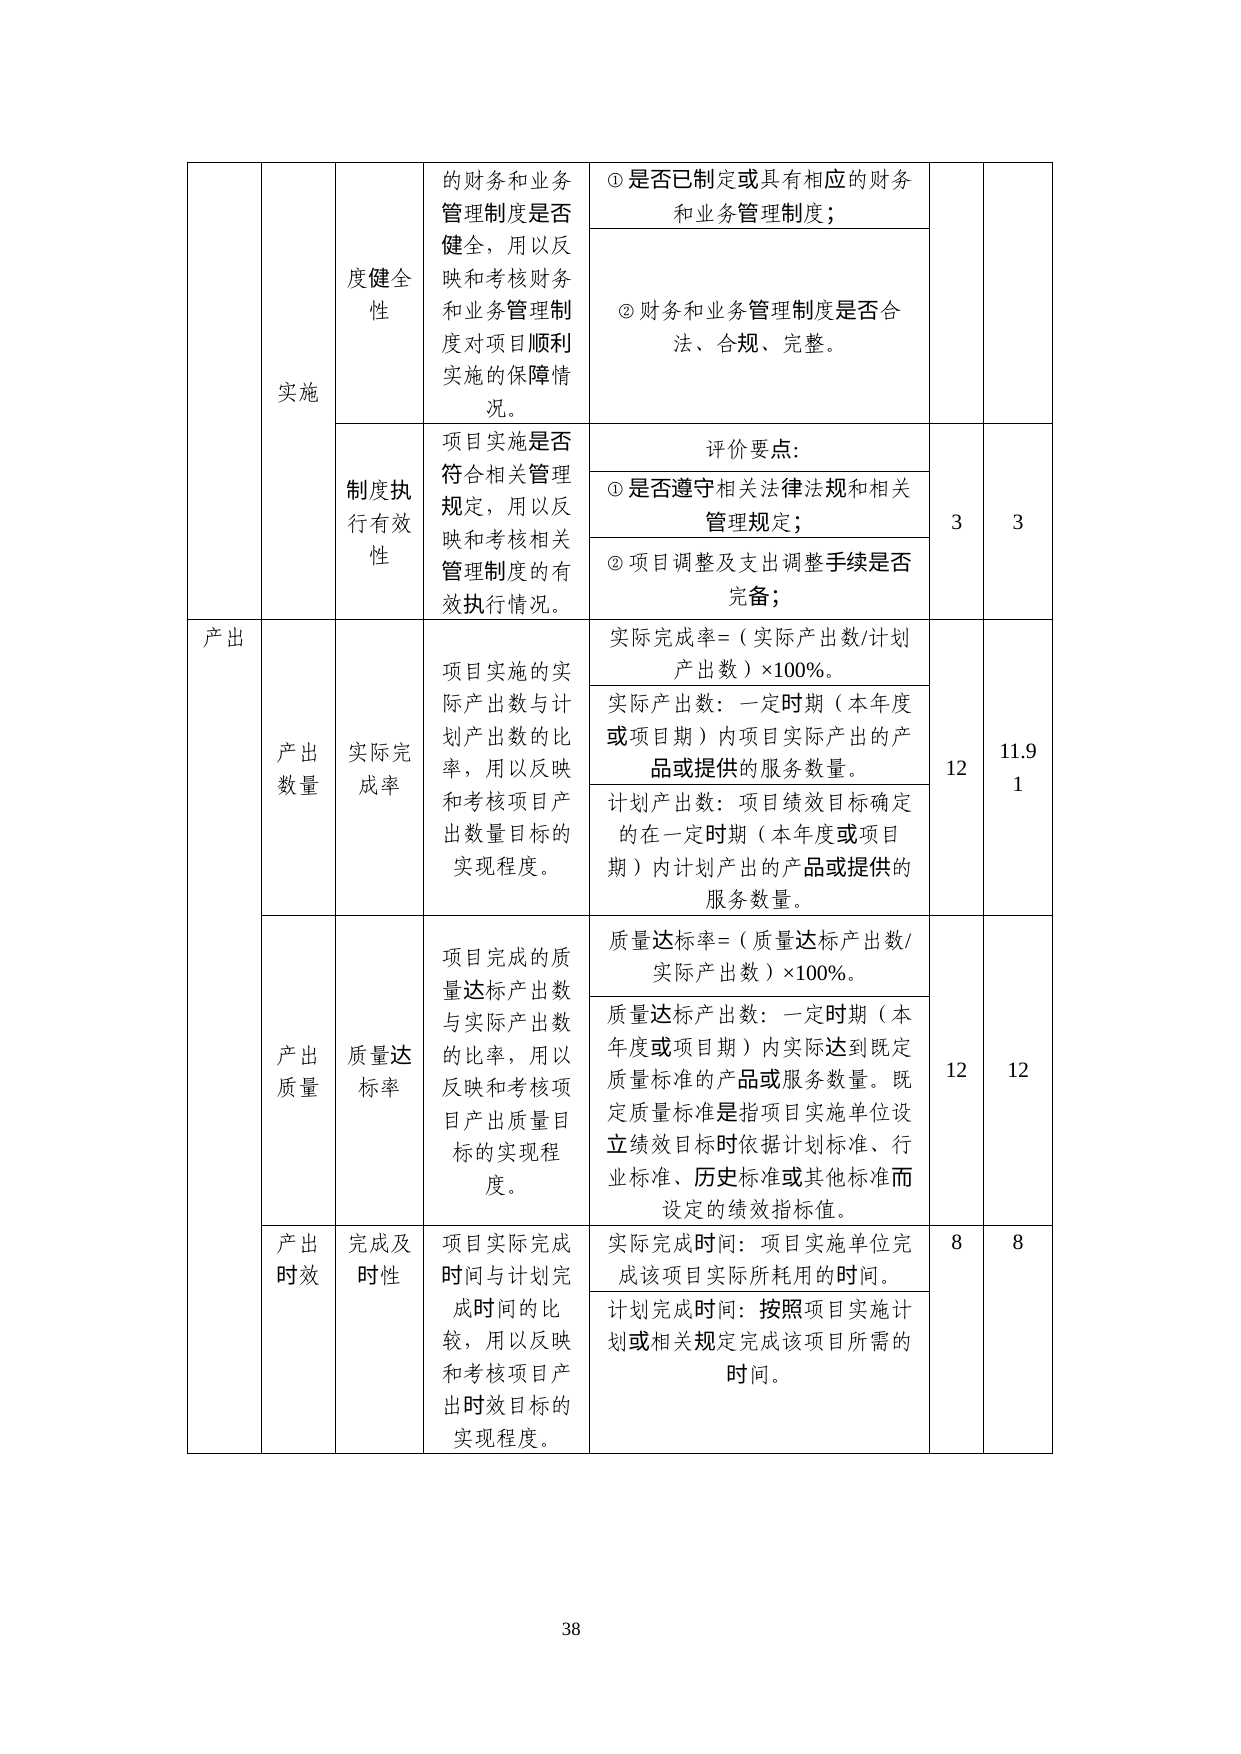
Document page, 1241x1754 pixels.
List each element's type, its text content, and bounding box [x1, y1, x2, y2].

table_cell 计划产出数：项目绩效目标确定的在一定时期（本年度或项目期）内计划产出的产品或提供的服务数量。 [590, 785, 929, 915]
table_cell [424, 163, 589, 423]
table_cell 8 [930, 1226, 983, 1453]
table_cell 项目实际完成时间与计划完成时间的比较，用以反映和考核项目产出时效目标的实现程度。 [424, 1226, 589, 1453]
table_cell 实际完成率 [336, 620, 423, 915]
table_cell 评价要点： [590, 424, 929, 471]
table_cell 质量达标产出数：一定时期（本年度或项目期）内实际达到既定质量标准的产品或服务数量。既定质量标准是指项目实施单位设立绩效目标时依据计划标准、行业标准、历史标准或其他标准而设定的绩效指标值。 [590, 997, 929, 1224]
table_cell ②财务和业务管理制度是否合法、合规、完整。 [590, 229, 929, 423]
table_cell 12 [930, 620, 983, 915]
table_cell 实际完成率=（实际产出数/计划产出数）×100%。 [590, 620, 929, 685]
table_cell ①是否遵守相关法律法规和相关管理规定； [590, 472, 929, 537]
table_cell 计划完成时间：按照项目实施计划或相关规定完成该项目所需的时间。 [590, 1292, 929, 1453]
table_cell 3 [930, 163, 983, 423]
table_cell 完成及时性 [336, 1226, 423, 1453]
table_cell 管理制度健全性 [336, 163, 423, 423]
table_cell 项目实施的实际产出数与计划产出数的比率，用以反映和考核项目产出数量目标的实现程度。 [424, 620, 589, 915]
table_cell 项目完成的质量达标产出数与实际产出数的比率，用以反映和考核项目产出质量目标的实现程度。 [424, 916, 589, 1224]
table_cell ①是否已制定或具有相应的财务和业务管理制度； [590, 163, 929, 228]
table_cell 3 [984, 424, 1052, 619]
table_cell 3 [984, 163, 1052, 423]
table_cell 3 [930, 424, 983, 619]
table_cell 12 [930, 916, 983, 1224]
table_cell 实际完成时间：项目实施单位完成该项目实际所耗用的时间。 [590, 1226, 929, 1291]
table_cell 组织实施 [262, 163, 335, 619]
table_cell 质量达标率=（质量达标产出数/实际产出数）×100%。 [590, 916, 929, 996]
table_cell 产出时效 [262, 1226, 335, 1453]
table_cell 实际产出数：一定时期（本年度或项目期）内项目实际产出的产品或提供的服务数量。 [590, 686, 929, 784]
table_cell 质量达标率 [336, 916, 423, 1224]
table_cell 项目实施是否符合相关管理规定，用以反映和考核相关管理制度的有效执行情况。 [424, 424, 589, 619]
table_cell ②项目调整及支出调整手续是否完备； [590, 538, 929, 619]
table_cell 制度执行有效性 [336, 424, 423, 619]
table_cell 产出数量 [262, 620, 335, 915]
table_cell 8 [984, 1226, 1052, 1453]
table_cell 产出质量 [262, 916, 335, 1224]
table_cell 12 [984, 916, 1052, 1224]
table_cell 11.91 [984, 620, 1052, 915]
table_cell 产出 [188, 620, 261, 1453]
